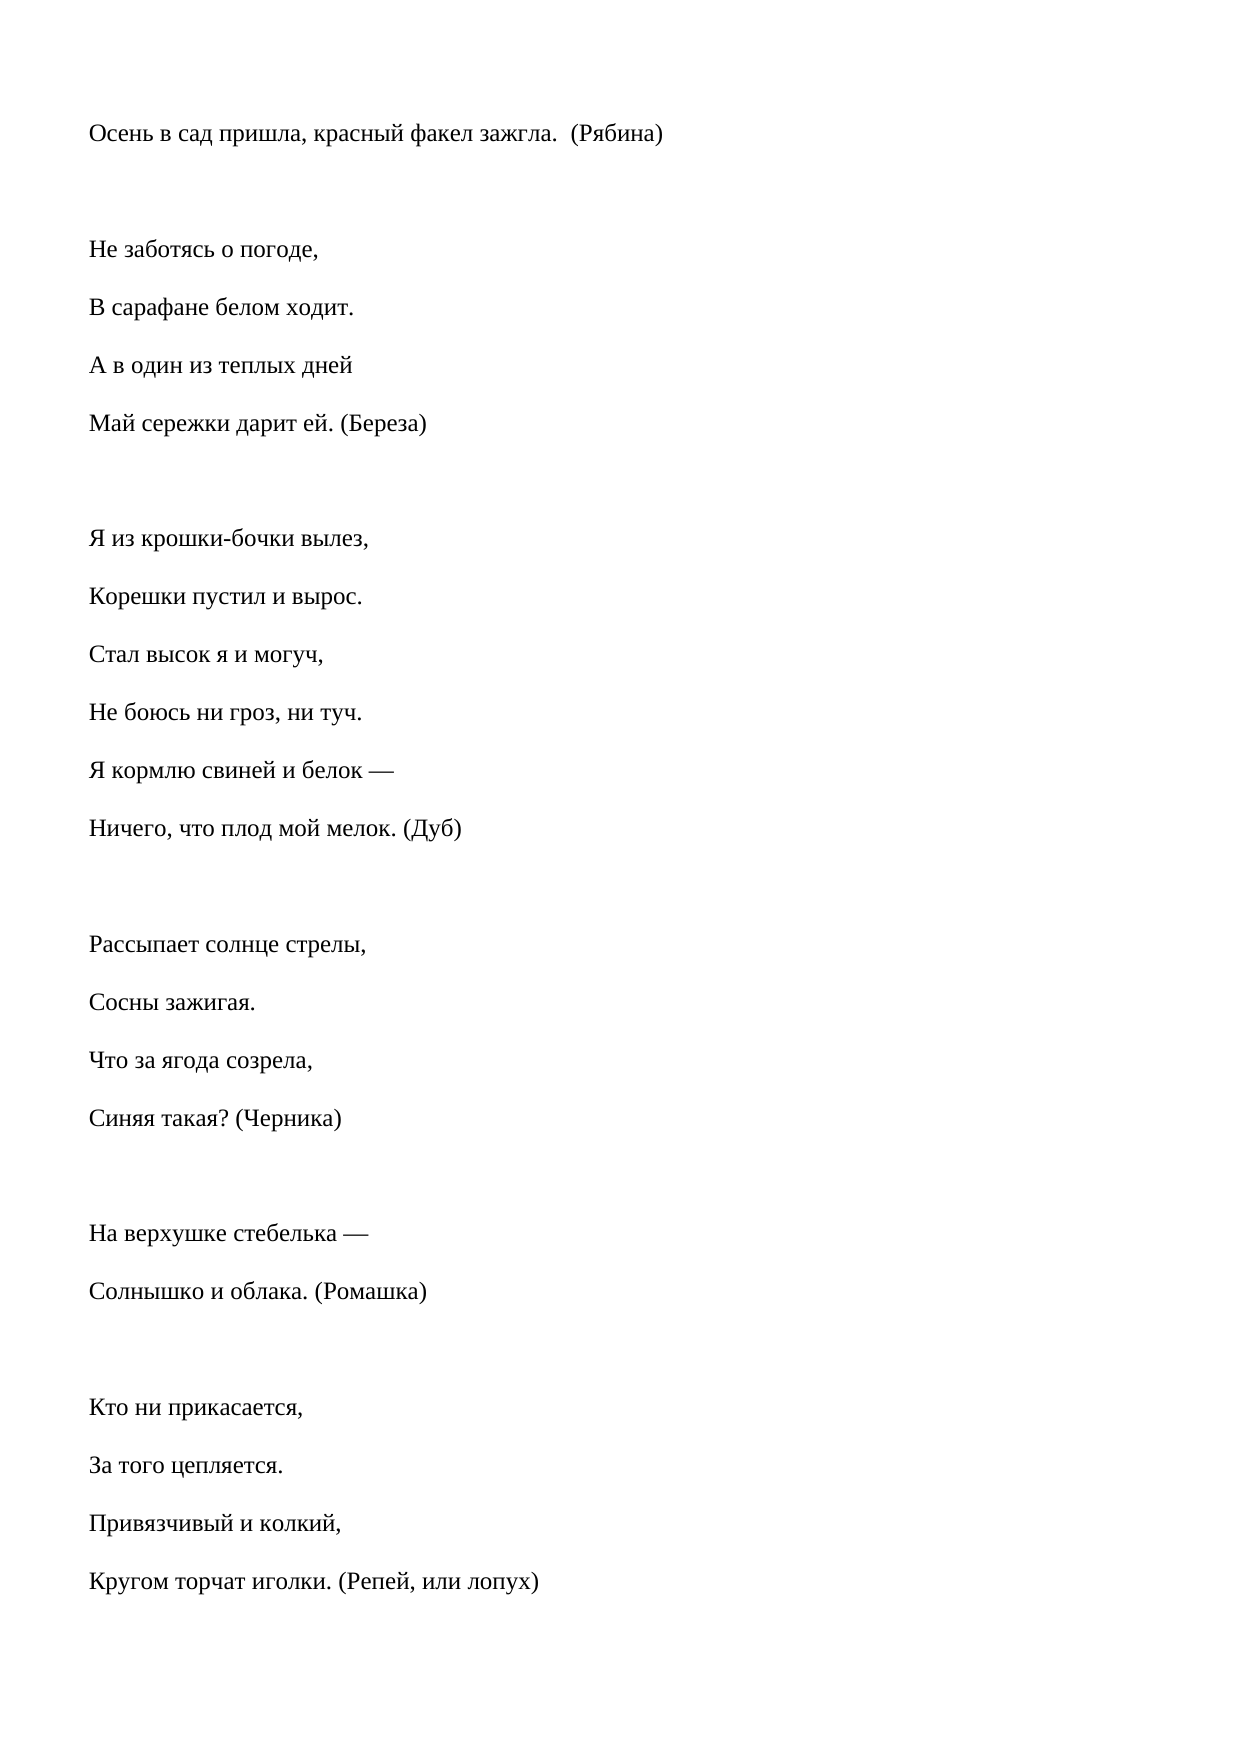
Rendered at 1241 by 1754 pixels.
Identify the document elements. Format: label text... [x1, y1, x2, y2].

text Я кормлю свиней и белок — [88, 755, 1063, 784]
text Май сережки дарит ей. (Береза) [88, 408, 1063, 436]
text А в один из теплых дней [88, 350, 1063, 378]
text Не боюсь ни гроз, ни туч. [88, 697, 1063, 726]
text За того цепляется. [88, 1450, 1063, 1479]
text Рассыпает солнце стрелы, [88, 929, 1063, 958]
text Что за ягода созрела, [88, 1045, 1063, 1073]
text На верхушке стебелька — [88, 1218, 1063, 1247]
text Ничего, что плод мой мелок. (Дуб) [88, 813, 1063, 842]
text Стал высок я и могуч, [88, 639, 1063, 668]
text Кругом торчат иголки. (Репей, или лопух) [88, 1566, 1063, 1595]
text Не заботясь о погоде, [88, 234, 1063, 263]
text Солнышко и облака. (Ромашка) [88, 1276, 1063, 1305]
text Я из крошки-бочки вылез, [88, 523, 1063, 552]
text Корешки пустил и вырос. [88, 581, 1063, 610]
text Синяя такая? (Черника) [88, 1103, 1063, 1131]
text В сарафане белом ходит. [88, 292, 1063, 321]
text Осень в сад пришла, красный факел зажгла. (Рябина) [88, 118, 1063, 147]
text Привязчивый и колкий, [88, 1508, 1063, 1537]
text Сосны зажигая. [88, 987, 1063, 1016]
text Кто ни прикасается, [88, 1392, 1063, 1421]
